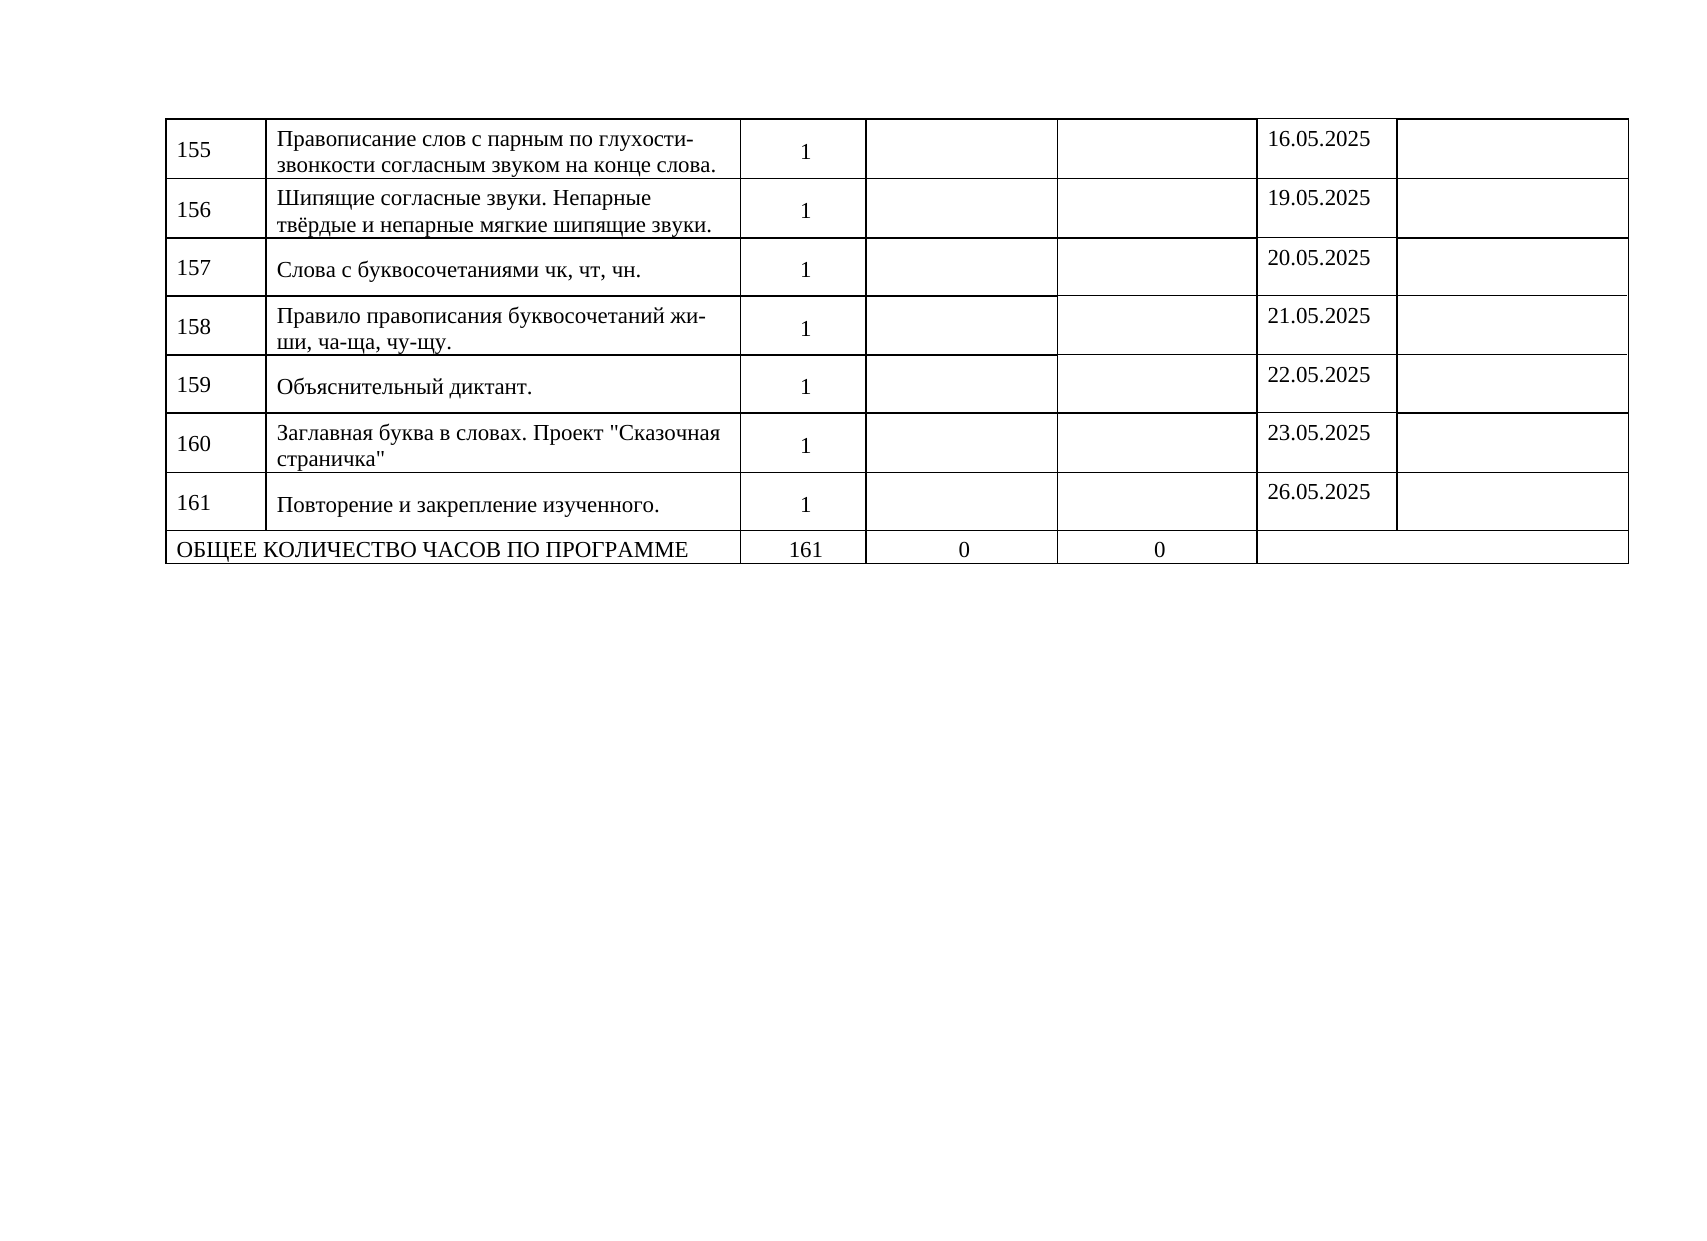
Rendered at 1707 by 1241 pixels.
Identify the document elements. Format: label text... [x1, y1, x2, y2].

table_cell 1 [741, 179, 865, 237]
table_cell 1 [741, 356, 865, 412]
table_cell [1398, 179, 1628, 237]
table_cell 161 [741, 531, 865, 563]
table_cell Слова с буквосочетаниями чк, чт, чн. [267, 239, 740, 295]
table_cell 159 [167, 356, 265, 412]
table_cell [1258, 531, 1628, 563]
table_cell [867, 473, 1057, 529]
table_cell Заглавная буква в словах. Проект "Сказочная страничка" [267, 414, 740, 472]
table_cell Правописание слов с парным по глухости-звонкости согласным звуком на конце слова. [267, 120, 740, 178]
table_cell [1058, 473, 1256, 529]
table_cell ОБЩЕЕ КОЛИЧЕСТВО ЧАСОВ ПО ПРОГРАММЕ [167, 531, 740, 563]
table_cell [1398, 239, 1628, 295]
table_cell [1058, 296, 1256, 354]
table_cell 21.05.2025 [1258, 296, 1396, 354]
table_cell 0 [867, 531, 1057, 563]
table_cell [867, 120, 1057, 178]
table_cell 161 [167, 473, 265, 529]
table_cell 26.05.2025 [1258, 473, 1396, 529]
table_cell Правило правописания буквосочетаний жи-ши, ча-ща, чу-щу. [267, 297, 740, 354]
table_cell Объяснительный диктант. [267, 356, 740, 412]
table_cell [1398, 414, 1628, 472]
table_cell [1058, 179, 1256, 237]
table_cell [1058, 355, 1256, 412]
table_cell [867, 179, 1057, 237]
table_cell 16.05.2025 [1258, 119, 1396, 178]
table_cell [1398, 473, 1628, 529]
table_cell [867, 239, 1057, 295]
table_cell 1 [741, 473, 865, 529]
table_cell Шипящие согласные звуки. Непарные твёрдые и непарные мягкие шипящие звуки. [267, 179, 740, 237]
table_cell [1058, 120, 1256, 178]
table_cell Повторение и закрепление изученного. [267, 473, 740, 529]
table_cell [867, 414, 1057, 472]
table_cell 155 [167, 120, 265, 178]
table_cell 157 [167, 239, 265, 295]
table_cell 156 [167, 179, 265, 237]
table_cell [867, 297, 1057, 354]
table_cell 22.05.2025 [1258, 355, 1396, 412]
table_cell 0 [1058, 531, 1256, 563]
table_cell [1398, 354, 1628, 412]
table_cell 158 [167, 297, 265, 354]
table_cell 1 [741, 120, 865, 178]
table_cell 160 [167, 414, 265, 472]
table_cell [1398, 120, 1628, 178]
table_cell [867, 356, 1057, 412]
table_cell 23.05.2025 [1258, 413, 1396, 472]
table_cell 1 [741, 414, 865, 472]
table_cell [1058, 414, 1256, 472]
table_cell [1058, 239, 1256, 295]
table_cell [1398, 295, 1628, 354]
table_cell 20.05.2025 [1258, 238, 1396, 295]
table_cell 19.05.2025 [1258, 179, 1396, 237]
table_cell 1 [741, 297, 865, 354]
table_cell 1 [741, 239, 865, 295]
